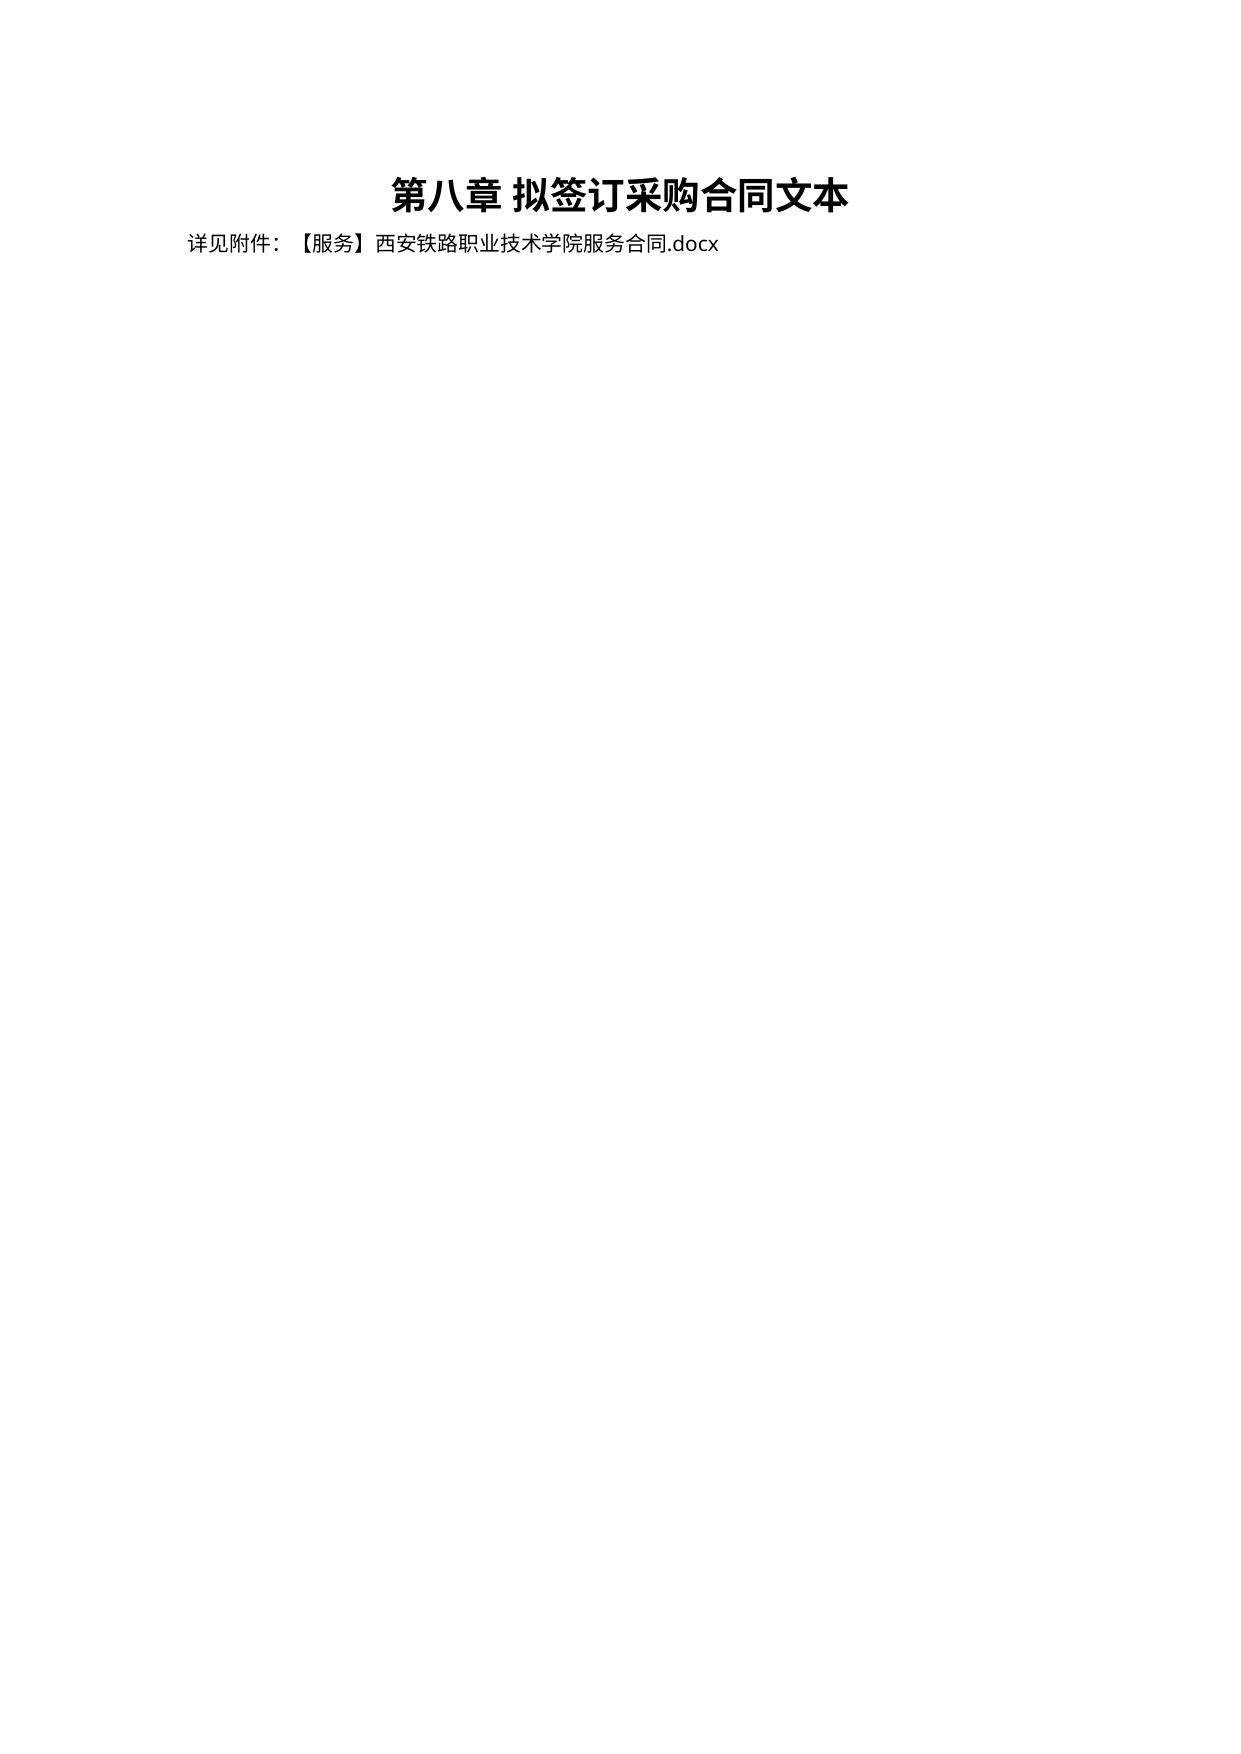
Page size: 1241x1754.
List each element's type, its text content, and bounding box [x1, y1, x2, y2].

text 第八章 拟签订采购合同文本 [187, 162, 1053, 227]
text 详见附件：【服务】西安铁路职业技术学院服务合同.docx [187, 227, 1053, 259]
